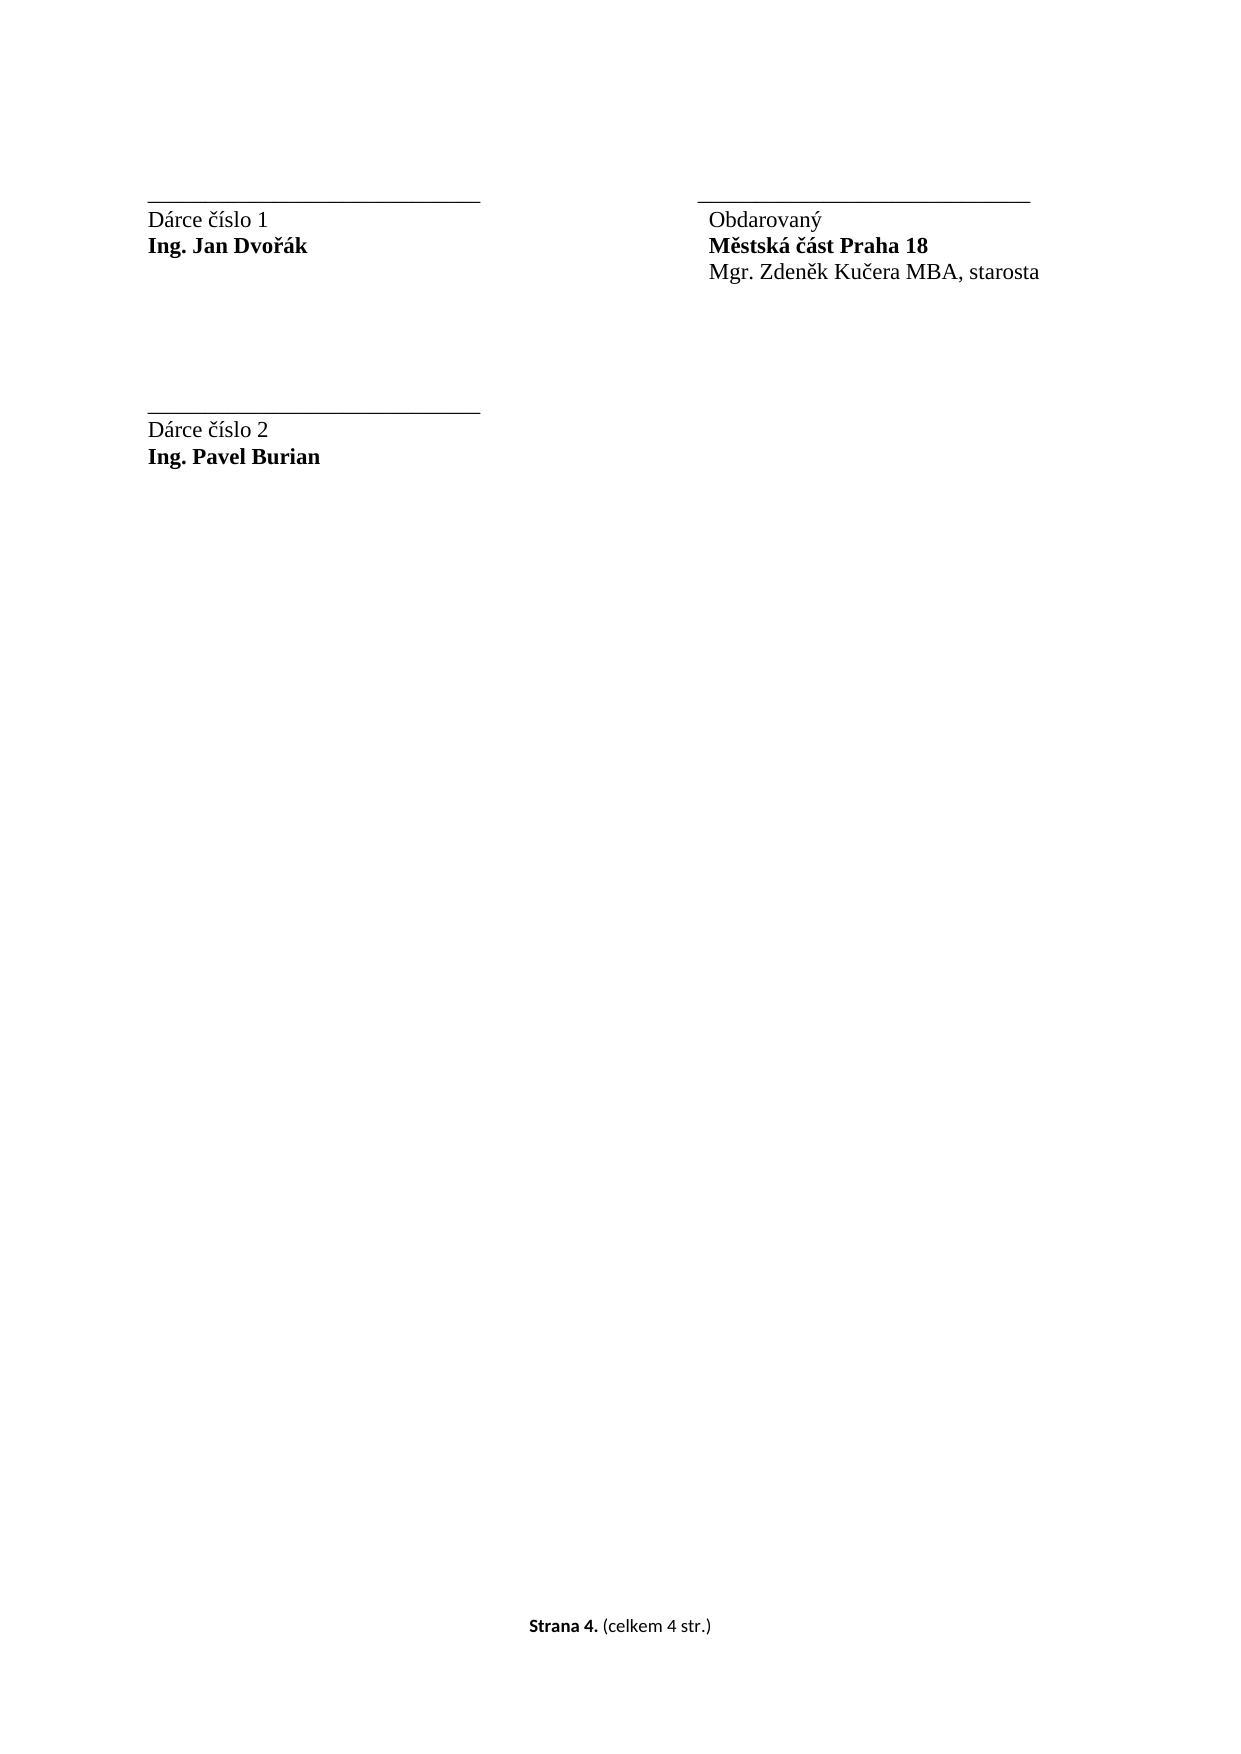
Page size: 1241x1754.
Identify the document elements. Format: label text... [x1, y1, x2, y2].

text _____________________________ [148, 390, 1093, 416]
text Dárce číslo 1 Obdarovaný [148, 206, 1093, 232]
text Dárce číslo 2 [148, 416, 1093, 443]
text Mgr. Zdeněk Kučera MBA, starosta [148, 258, 1093, 285]
text Ing. Jan Dvořák Městská část Praha 18 [148, 232, 1093, 258]
text Ing. Pavel Burian [148, 443, 1093, 469]
text _____________________________ _____________________________ [148, 179, 1093, 206]
